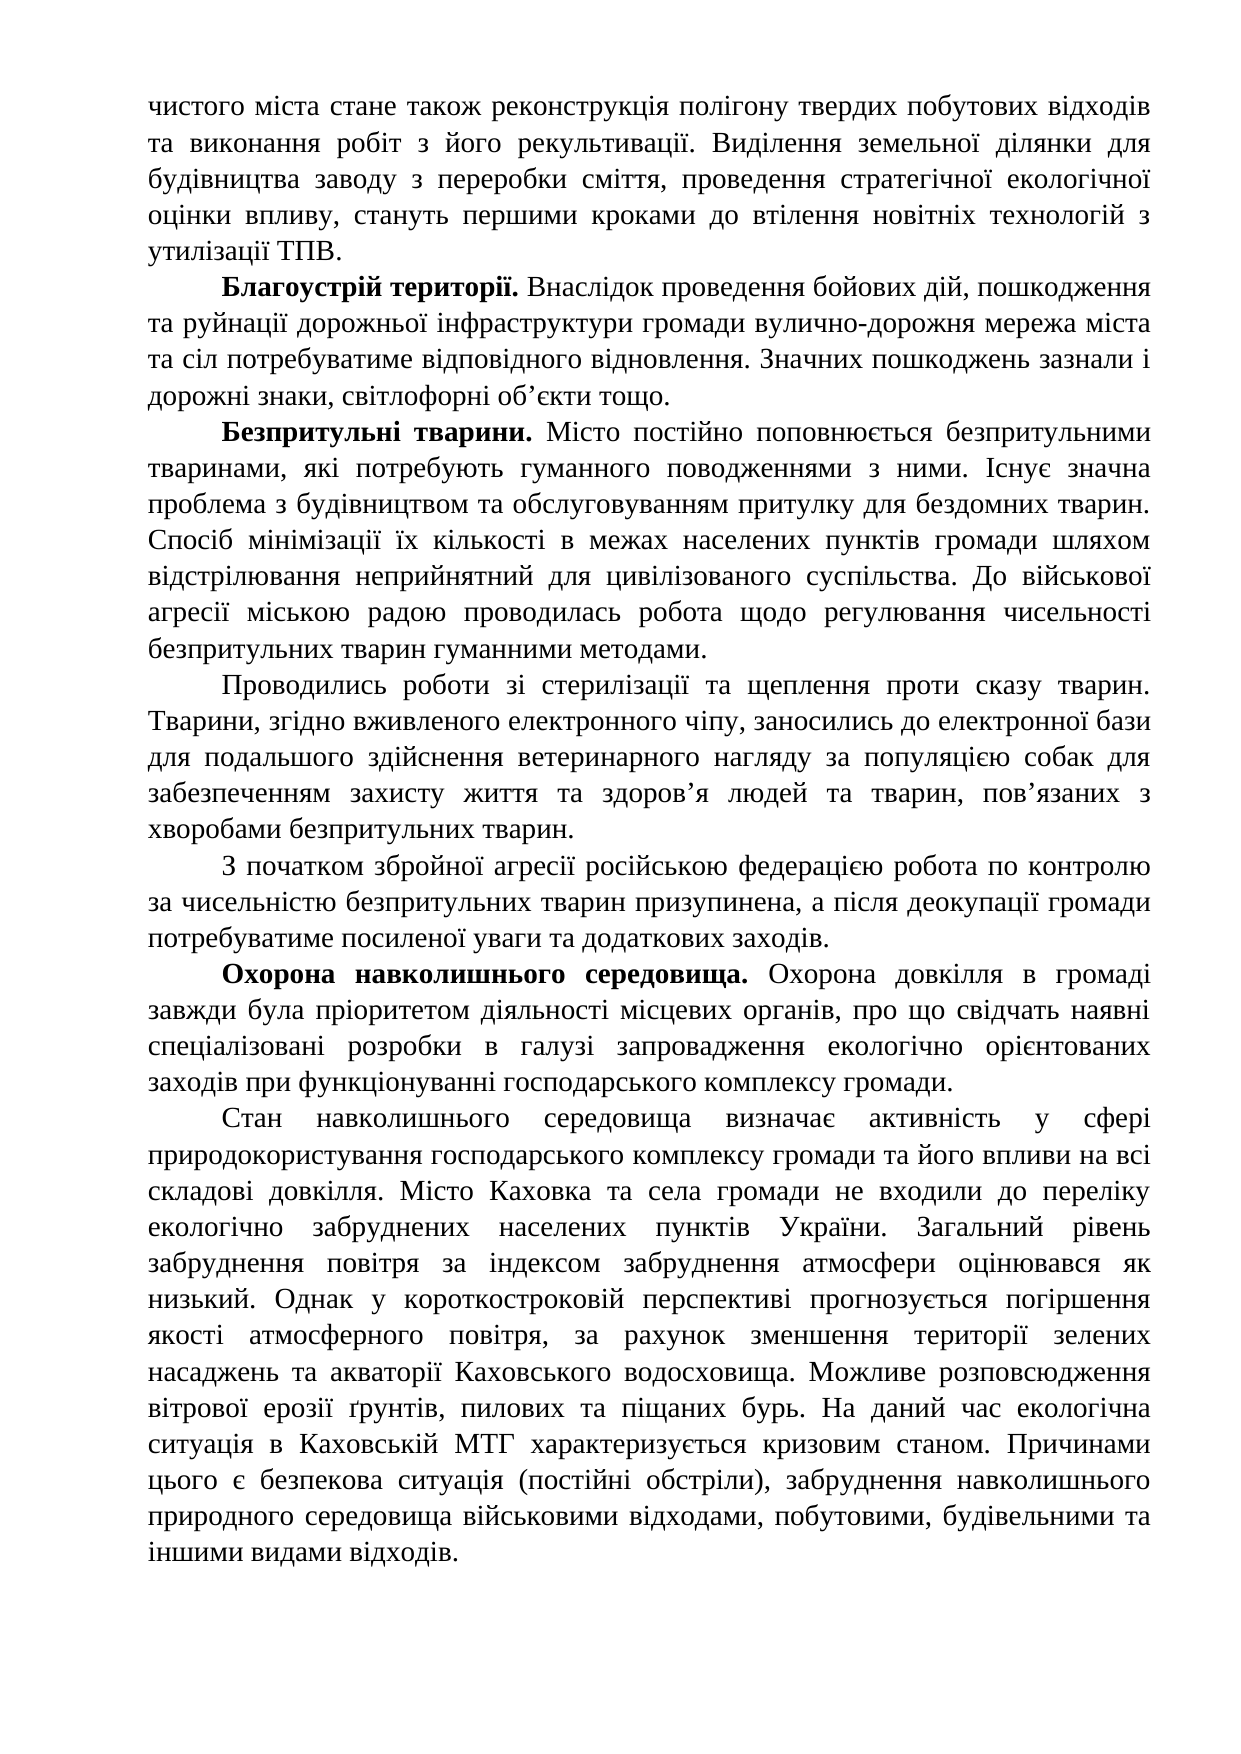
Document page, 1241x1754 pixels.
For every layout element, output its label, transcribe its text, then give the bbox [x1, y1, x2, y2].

text Проводились роботи зі стерилізації та щеплення проти сказу тварин. Тварини, згідно вживленого електронного чіпу, заносились до електронної бази для подальшого здійснення ветеринарного нагляду за популяцією собак для забезпеченням захисту життя та здоров’я людей та тварин, пов’язаних з хворобами безпритульних тварин. [148, 667, 1152, 845]
text Стан навколишнього середовища визначає активність у сфері природокористування господарського комплексу громади та його впливи на всі складові довкілля. Місто Каховка та села громади не входили до переліку екологічно забруднених населених пунктів України. Загальний рівень забруднення повітря за індексом забруднення атмосфери оцінювався як низький. Однак у короткостроковій перспективі прогнозується погіршення якості атмосферного повітря, за рахунок зменшення території зелених насаджень та акваторії Каховського водосховища. Можливе розповсюдження вітрової ерозії ґрунтів, пилових та піщаних бурь. На даний час екологічна ситуація в Каховській МТГ характеризується кризовим станом. Причинами цього є безпекова ситуація (постійні обстріли), забруднення навколишнього природного середовища військовими відходами, побутовими, будівельними та іншими видами відходів. [148, 1101, 1152, 1568]
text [148, 88, 1152, 267]
text Благоустрій території. Внаслідок проведення бойових дій, пошкодження та руйнації дорожньої інфраструктури громади вулично-дорожня мережа міста та сіл потребуватиме відповідного відновлення. Значних пошкоджень зазнали і дорожні знаки, світлофорні об’єкти тощо. [148, 269, 1152, 411]
text Охорона навколишнього середовища. Охорона довкілля в громаді завжди була пріоритетом діяльності місцевих органів, про що свідчать наявні спеціалізовані розробки в галузі запровадження екологічно орієнтованих заходів при функціонуванні господарського комплексу громади. [148, 956, 1152, 1098]
text З початком збройної агресії російською федерацією робота по контролю за чисельністю безпритульних тварин призупинена, а після деокупації громади потребуватиме посиленої уваги та додаткових заходів. [148, 848, 1152, 953]
text Безпритульні тварини. Місто постійно поповнюється безпритульними тваринами, які потребують гуманного поводженнями з ними. Існує значна проблема з будівництвом та обслуговуванням притулку для бездомних тварин. Спосіб мінімізації їх кількості в межах населених пунктів громади шляхом відстрілювання неприйнятний для цивілізованого суспільства. До військової агресії міською радою проводилась робота щодо регулювання чисельності безпритульних тварин гуманними методами. [148, 414, 1152, 664]
